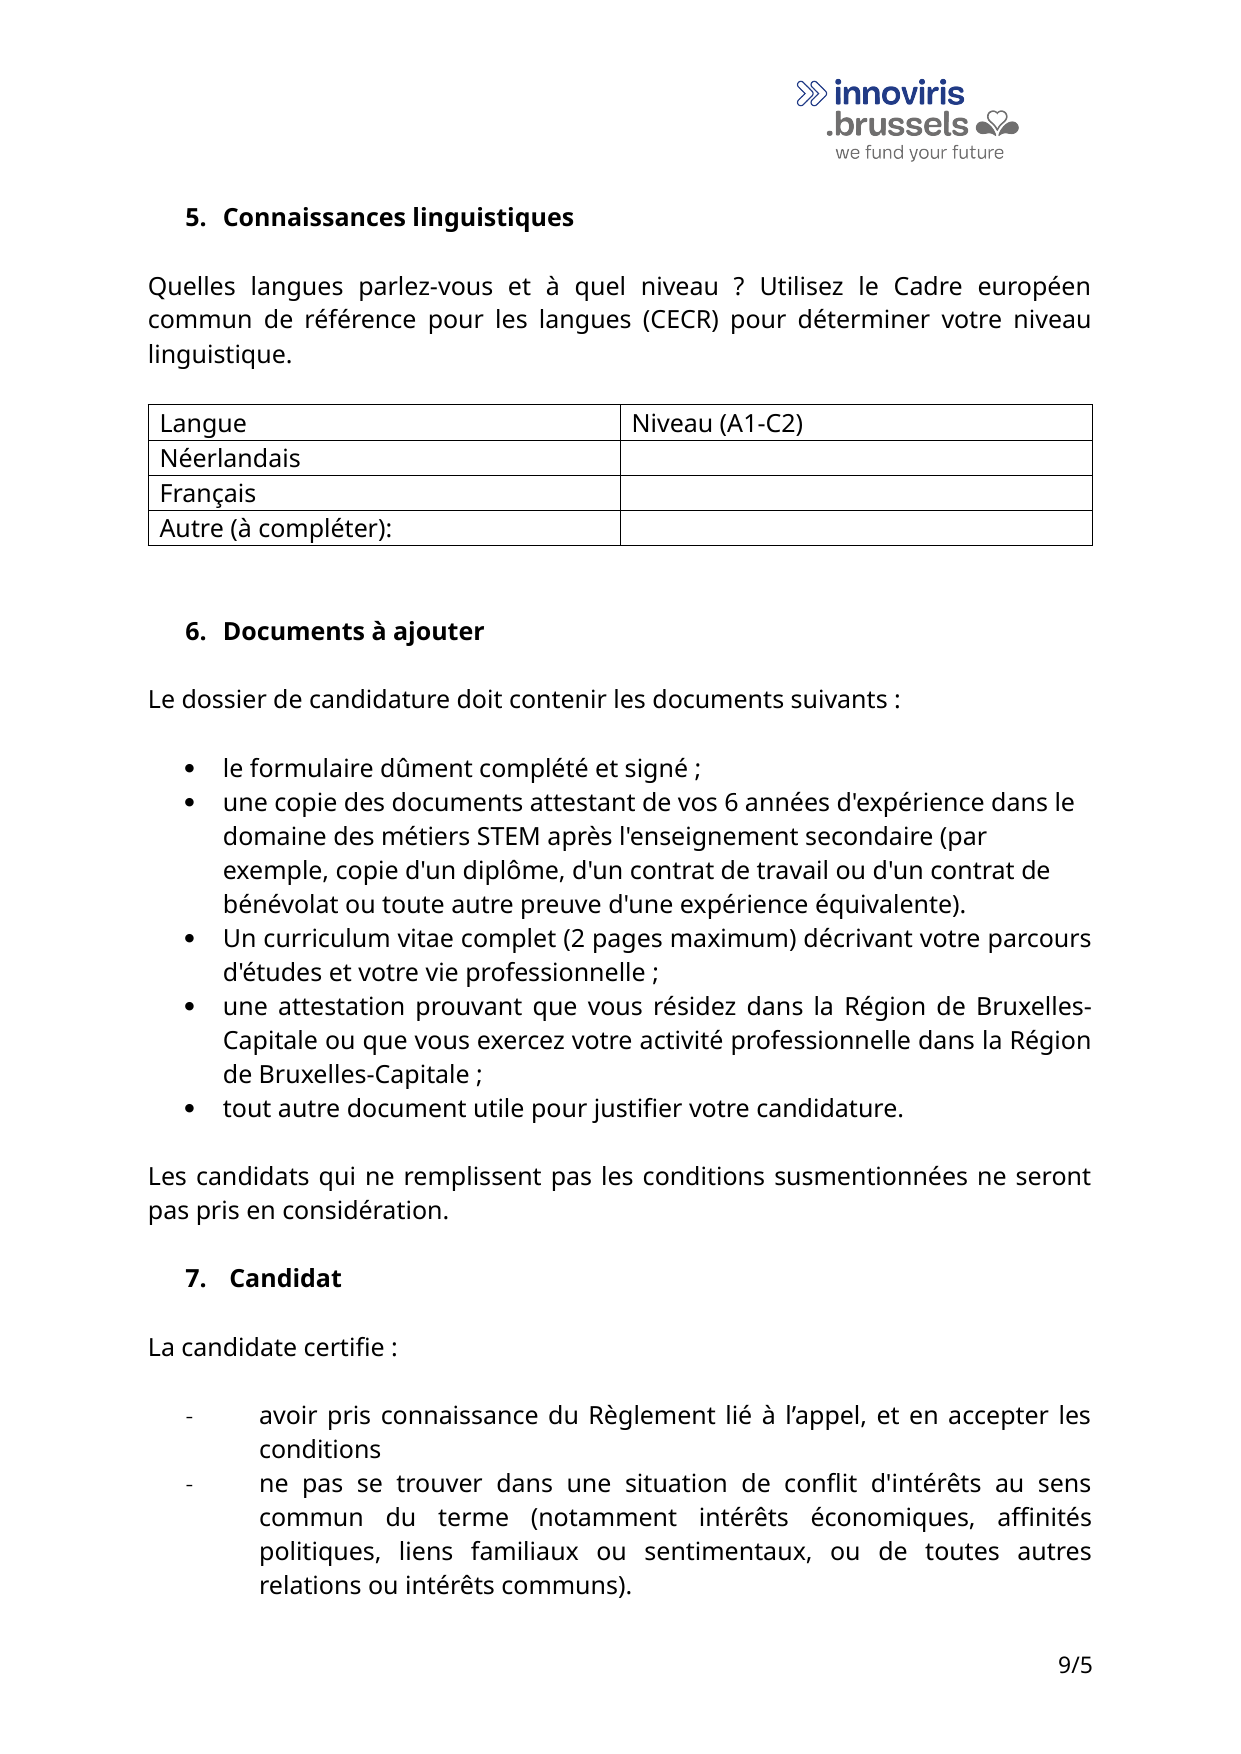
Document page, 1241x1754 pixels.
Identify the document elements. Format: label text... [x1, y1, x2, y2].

table_cell Français [149, 476, 620, 510]
list Un curriculum vitae complet (2 pages maximum) décrivant votre parcours d'études et votre vie professionnelle ; [185, 921, 1093, 989]
table_header Langue [149, 405, 620, 439]
text La candidate certifie : [148, 1329, 1093, 1363]
table_cell Néerlandais [149, 441, 620, 474]
list Candidat [185, 1261, 1093, 1295]
table_header Niveau (A1-C2) [621, 405, 1092, 439]
text Le dossier de candidature doit contenir les documents suivants : [148, 682, 1093, 716]
text Quelles langues parlez-vous et à quel niveau ? Utilisez le Cadre européen commun de référence pour les langues (CECR) pour déterminer votre niveau linguistique. [148, 268, 1093, 370]
list tout autre document utile pour justifier votre candidature. [185, 1091, 1093, 1125]
table_cell [621, 441, 1092, 474]
list une copie des documents attestant de vos 6 années d'expérience dans le domaine des métiers STEM après l'enseignement secondaire (par exemple, copie d'un diplôme, d'un contrat de travail ou d'un contrat de bénévolat ou toute autre preuve d'une expérience équivalente). [185, 784, 1093, 921]
list Documents à ajouter [185, 614, 1093, 648]
list avoir pris connaissance du Règlement lié à l’appel, et en accepter les conditions [185, 1397, 1093, 1466]
list le formulaire dûment complété et signé ; [185, 750, 1093, 784]
table_cell Autre (à compléter): [149, 511, 620, 545]
picture [792, 73, 1029, 166]
table_cell [621, 476, 1092, 510]
list une attestation prouvant que vous résidez dans la Région de Bruxelles-Capitale ou que vous exercez votre activité professionnelle dans la Région de Bruxelles-Capitale ; [185, 989, 1093, 1091]
text Les candidats qui ne remplissent pas les conditions susmentionnées ne seront pas pris en considération. [148, 1159, 1093, 1227]
list Connaissances linguistiques [185, 200, 1093, 234]
table_cell [621, 511, 1092, 545]
list ne pas se trouver dans une situation de conflit d'intérêts au sens commun du terme (notamment intérêts économiques, affinités politiques, liens familiaux ou sentimentaux, ou de toutes autres relations ou intérêts communs). [185, 1466, 1093, 1602]
